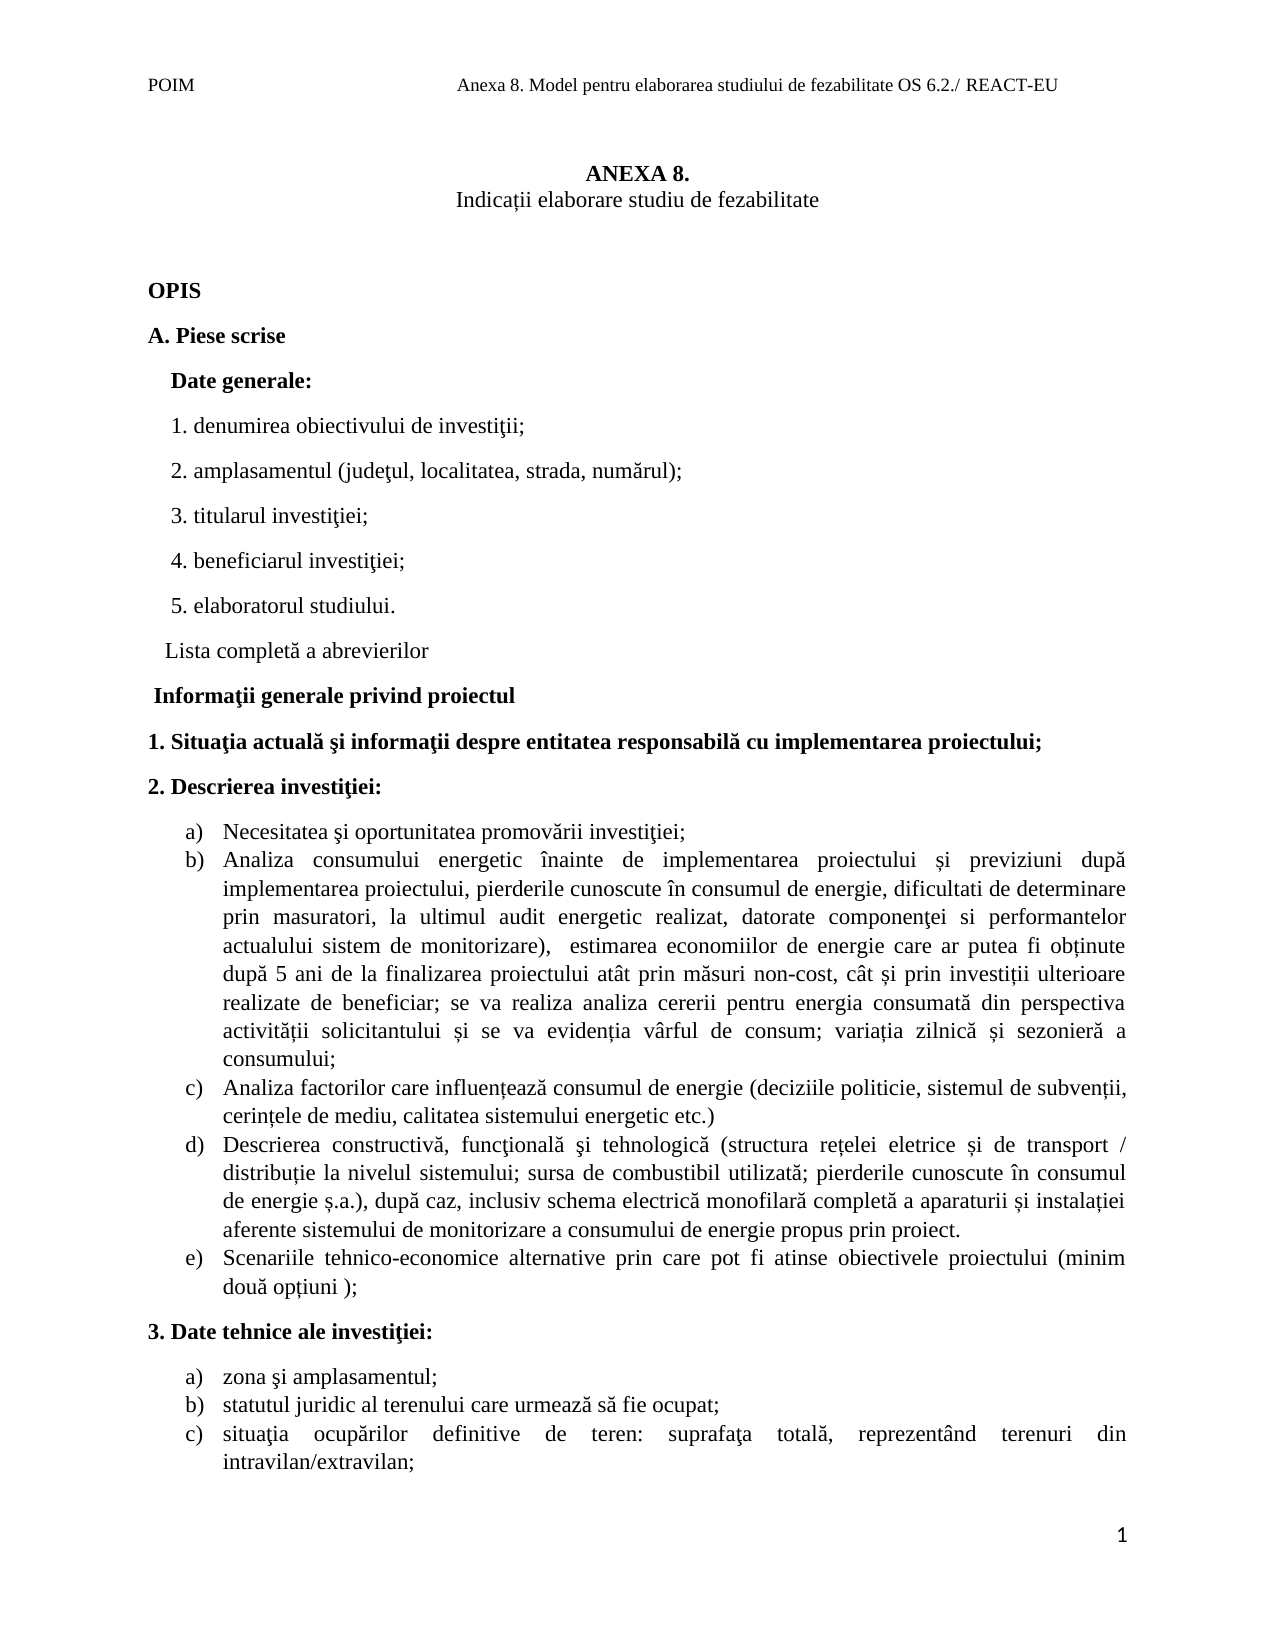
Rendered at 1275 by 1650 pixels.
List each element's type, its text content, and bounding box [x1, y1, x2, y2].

text A. Piese scrise [148, 322, 1127, 348]
list Necesitatea şi oportunitatea promovării investiţiei; [185, 818, 1127, 844]
text 1. Situaţia actuală şi informaţii despre entitatea responsabilă cu implementarea proiectului; [148, 728, 1127, 754]
list situaţia ocupărilor definitive de teren: suprafaţa totală, reprezentând terenuri din intravilan/extravilan; [185, 1420, 1127, 1475]
list Descrierea constructivă, funcţională şi tehnologică (structura rețelei eletrice și de transport / distribuție la nivelul sistemului; sursa de combustibil utilizată; pierderile cunoscute în consumul de energie ș.a.), după caz, inclusiv schema electrică monofilară completă a aparaturii și instalației aferente sistemului de monitorizare a consumului de energie propus prin proiect. [185, 1131, 1127, 1242]
text 4. beneficiarul investiţiei; [148, 547, 1127, 574]
list zona şi amplasamentul; [185, 1363, 1127, 1389]
text 1. denumirea obiectivului de investiţii; [148, 412, 1127, 438]
text Informaţii generale privind proiectul [148, 683, 1127, 709]
subtitle ANEXA 8. [148, 160, 1127, 186]
text Date generale: [148, 367, 1127, 393]
list statutul juridic al terenului care urmează să fie ocupat; [185, 1392, 1127, 1418]
text 2. Descrierea investiţiei: [148, 773, 1127, 799]
list Scenariile tehnico-economice alternative prin care pot fi atinse obiectivele proiectului (minim două opțiuni ); [185, 1244, 1127, 1299]
text 2. amplasamentul (judeţul, localitatea, strada, numărul); [148, 457, 1127, 483]
text 3. titularul investiţiei; [148, 502, 1127, 528]
text OPIS [148, 277, 1127, 303]
list Analiza consumului energetic înainte de implementarea proiectului și previziuni după implementarea proiectului, pierderile cunoscute în consumul de energie, dificultati de determinare prin masuratori, la ultimul audit energetic realizat, datorate componenţei si performantelor actualului sistem de monitorizare), estimarea economiilor de energie care ar putea fi obținute după 5 ani de la finalizarea proiectului atât prin măsuri non-cost, cât și prin investiții ulterioare realizate de beneficiar; se va realiza analiza cererii pentru energia consumată din perspectiva activității solicitantului și se va evidenția vârful de consum; variația zilnică și sezonieră a consumului; [185, 846, 1127, 1072]
text 5. elaboratorul studiului. [148, 592, 1127, 619]
text Lista completă a abrevierilor [148, 637, 1127, 664]
text 3. Date tehnice ale investiţiei: [148, 1318, 1127, 1344]
text Indicații elaborare studiu de fezabilitate [148, 186, 1127, 213]
list Analiza factorilor care influențează consumul de energie (deciziile politicie, sistemul de subvenții, cerințele de mediu, calitatea sistemului energetic etc.) [185, 1074, 1127, 1129]
